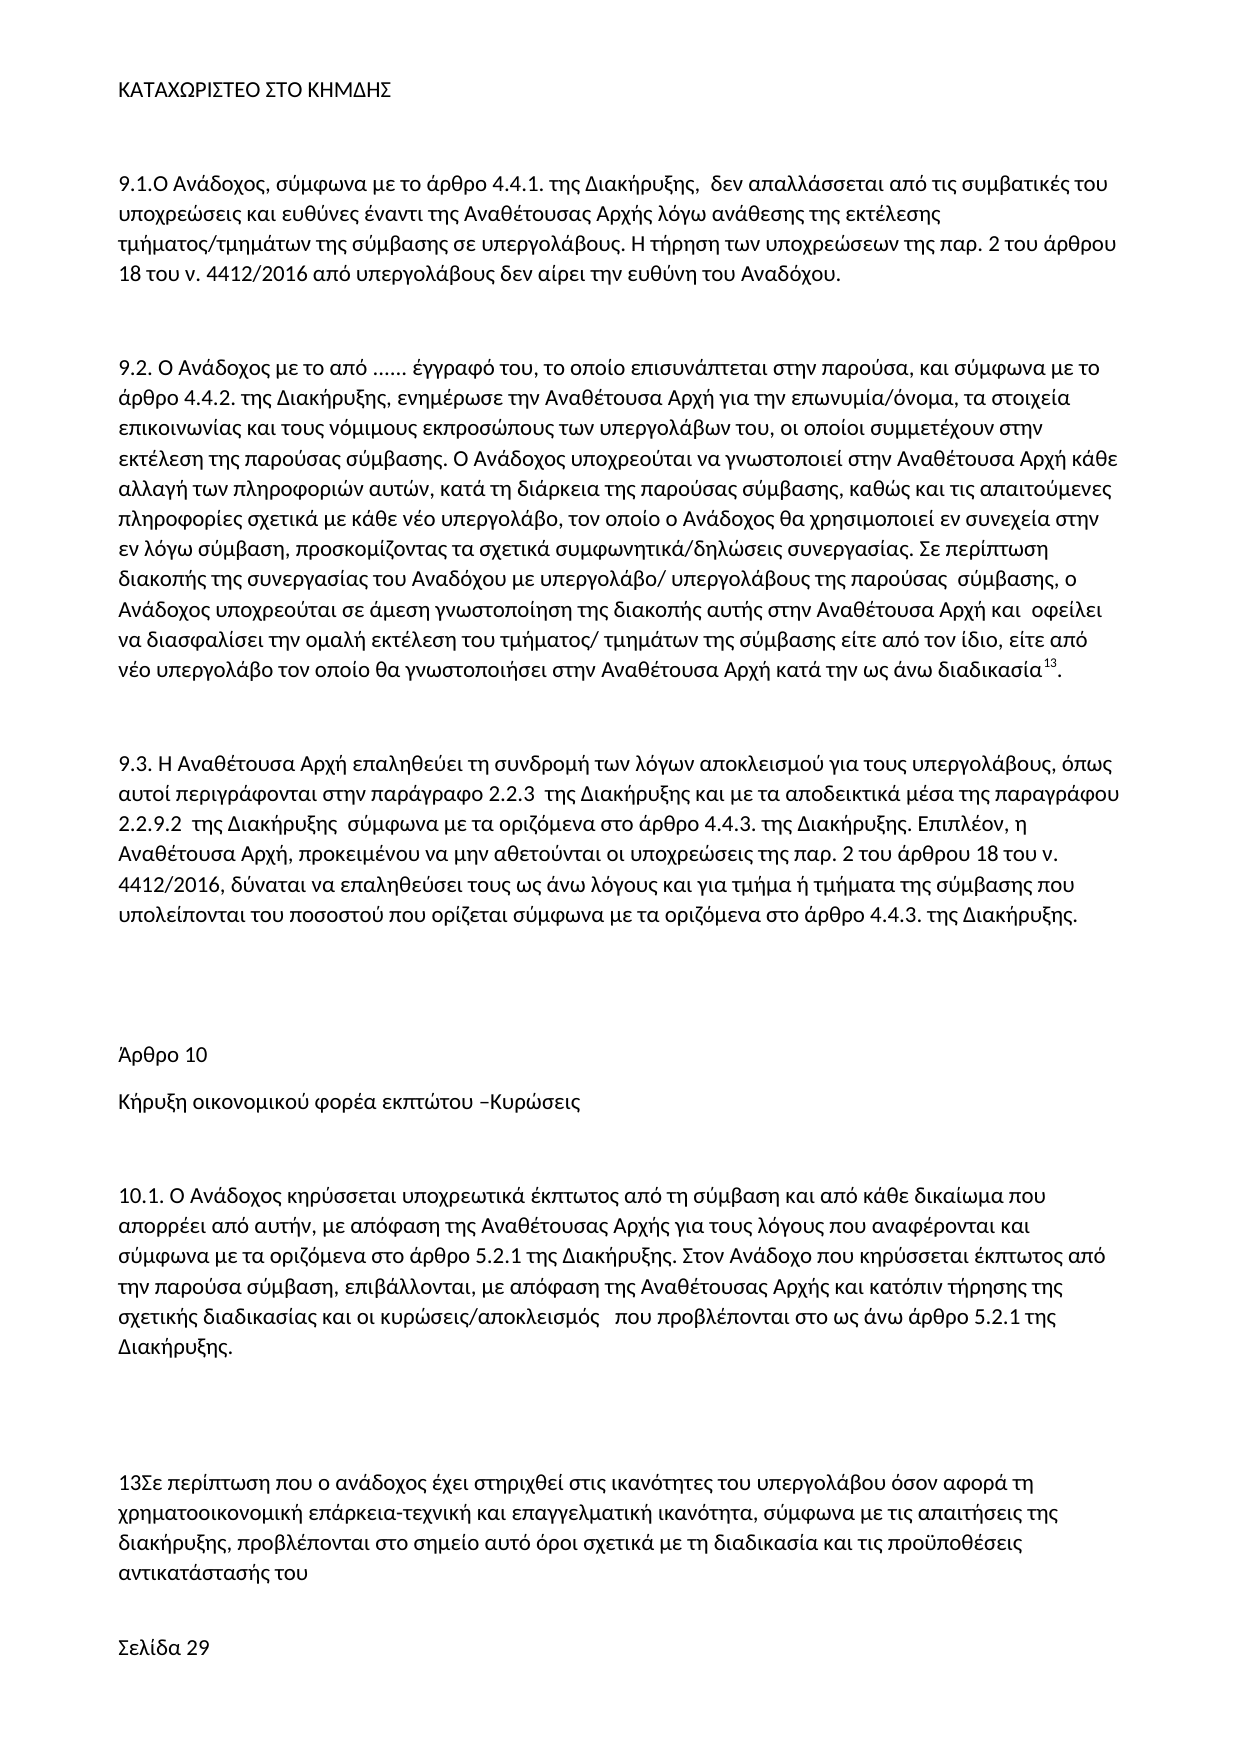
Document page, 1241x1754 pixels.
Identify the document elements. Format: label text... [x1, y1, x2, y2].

text 9.2. Ο Ανάδοχος με το από ...... έγγραφό του, το οποίο επισυνάπτεται στην παρούσα, και σύμφωνα με το άρθρο 4.4.2. της Διακήρυξης, ενημέρωσε την Αναθέτουσα Αρχή για την επωνυμία/όνομα, τα στοιχεία επικοινωνίας και τους νόμιμους εκπροσώπους των υπεργολάβων του, οι οποίοι συμμετέχουν στην εκτέλεση της παρούσας σύμβασης. Ο Ανάδοχος υποχρεούται να γνωστοποιεί στην Αναθέτουσα Αρχή κάθε αλλαγή των πληροφοριών αυτών, κατά τη διάρκεια της παρούσας σύμβασης, καθώς και τις απαιτούμενες πληροφορίες σχετικά με κάθε νέο υπεργολάβο, τον οποίο ο Ανάδοχος θα χρησιμοποιεί εν συνεχεία στην εν λόγω σύμβαση, προσκομίζοντας τα σχετικά συμφωνητικά/δηλώσεις συνεργασίας. Σε περίπτωση διακοπής της συνεργασίας του Αναδόχου με υπεργολάβο/ υπεργολάβους της παρούσας σύμβασης, ο Ανάδοχος υποχρεούται σε άμεση γνωστοποίηση της διακοπής αυτής στην Αναθέτουσα Αρχή και οφείλει να διασφαλίσει την ομαλή εκτέλεση του τμήματος/ τμημάτων της σύμβασης είτε από τον ίδιο, είτε από νέο υπεργολάβο τον οποίο θα γνωστοποιήσει στην Αναθέτουσα Αρχή κατά την ως άνω διαδικασία. [118, 353, 1122, 683]
text Άρθρο 10 [118, 1041, 1122, 1068]
text 10.1. Ο Ανάδοχος κηρύσσεται υποχρεωτικά έκπτωτος από τη σύμβαση και από κάθε δικαίωμα που απορρέει από αυτήν, με απόφαση της Αναθέτουσας Αρχής για τους λόγους που αναφέρονται και σύμφωνα με τα οριζόμενα στο άρθρο 5.2.1 της Διακήρυξης. Στον Ανάδοχο που κηρύσσεται έκπτωτος από την παρούσα σύμβαση, επιβάλλονται, με απόφαση της Αναθέτουσας Αρχής και κατόπιν τήρησης της σχετικής διαδικασίας και οι κυρώσεις/αποκλεισμός που προβλέπονται στο ως άνω άρθρο 5.2.1 της Διακήρυξης. [118, 1181, 1122, 1360]
text Κήρυξη οικονομικού φορέα εκπτώτου –Κυρώσεις [118, 1087, 1122, 1115]
text 9.3. Η Αναθέτουσα Αρχή επαληθεύει τη συνδρομή των λόγων αποκλεισμού για τους υπεργολάβους, όπως αυτοί περιγράφονται στην παράγραφο 2.2.3 της Διακήρυξης και με τα αποδεικτικά μέσα της παραγράφου 2.2.9.2 της Διακήρυξης σύμφωνα με τα οριζόμενα στο άρθρο 4.4.3. της Διακήρυξης. Επιπλέον, η Αναθέτουσα Αρχή, προκειμένου να μην αθετούνται οι υποχρεώσεις της παρ. 2 του άρθρου 18 του ν. 4412/2016, δύναται να επαληθεύσει τους ως άνω λόγους και για τμήμα ή τμήματα της σύμβασης που υπολείπονται του ποσοστού που ορίζεται σύμφωνα με τα οριζόμενα στο άρθρο 4.4.3. της Διακήρυξης. [118, 749, 1122, 928]
text 9.1.Ο Ανάδοχος, σύμφωνα με το άρθρο 4.4.1. της Διακήρυξης, δεν απαλλάσσεται από τις συμβατικές του υποχρεώσεις και ευθύνες έναντι της Αναθέτουσας Αρχής λόγω ανάθεσης της εκτέλεσης τμήματος/τμημάτων της σύμβασης σε υπεργολάβους. Η τήρηση των υποχρεώσεων της παρ. 2 του άρθρου 18 του ν. 4412/2016 από υπεργολάβους δεν αίρει την ευθύνη του Αναδόχου. [118, 169, 1122, 287]
